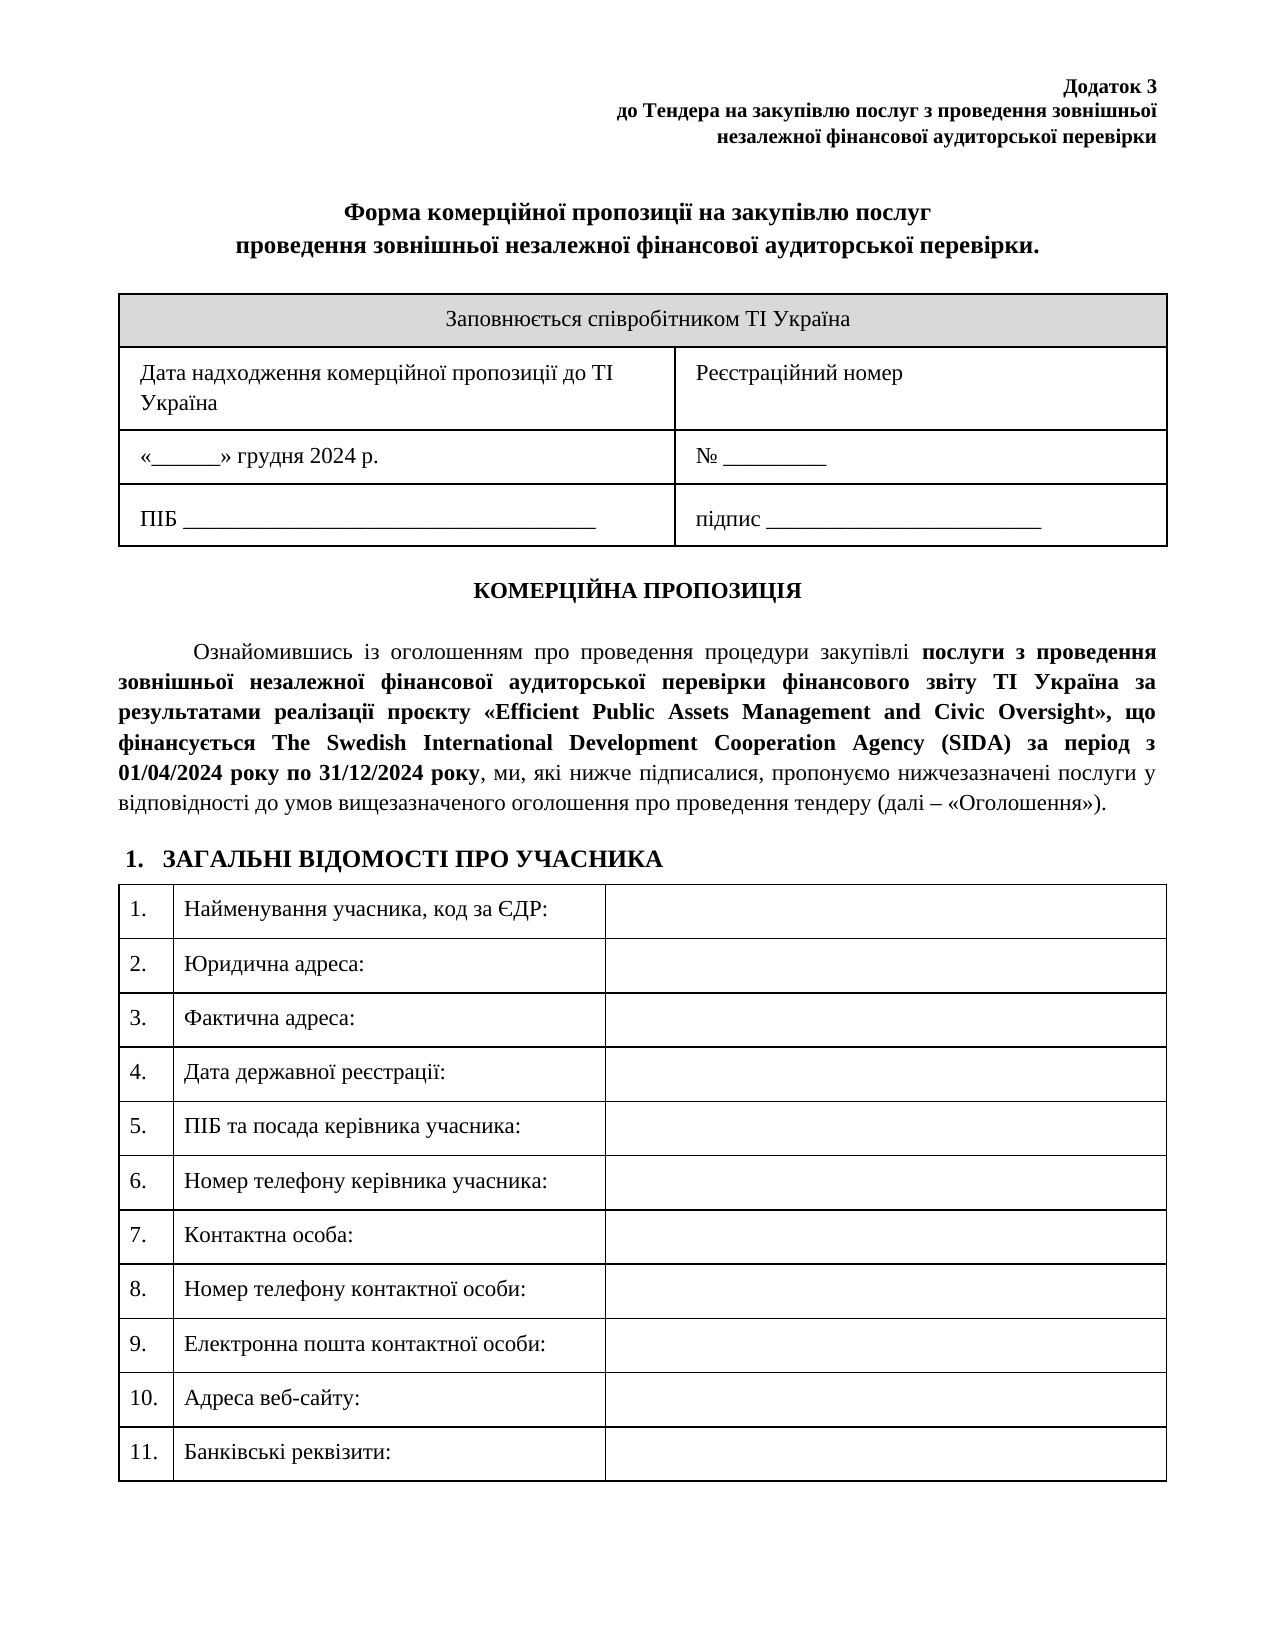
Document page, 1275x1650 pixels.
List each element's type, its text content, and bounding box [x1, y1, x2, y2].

table_cell 6. [120, 1156, 173, 1209]
table_cell ПІБ та посада керівника учасника: [174, 1102, 605, 1155]
table_cell підпис ________________________ [676, 485, 1166, 545]
table_cell Реєстраційний номер [676, 348, 1166, 429]
text Форма комерційної пропозиції на закупівлю послуг [118, 197, 1157, 225]
table_cell 2. [120, 939, 173, 992]
table_cell [606, 994, 1166, 1046]
text Додаток 3 [118, 74, 1157, 98]
table_cell Дата державної реєстрації: [174, 1048, 605, 1101]
table_cell [606, 1211, 1166, 1263]
table_header Заповнюється співробітником TI Україна [120, 295, 1166, 346]
table_cell 7. [120, 1211, 173, 1263]
table_cell [606, 1102, 1166, 1155]
table_cell Фактична адреса: [174, 994, 605, 1046]
table_cell Контактна особа: [174, 1211, 605, 1263]
text Ознайомившись із оголошенням про проведення процедури закупівлі послуги з проведення зовнішньої незалежної фінансової аудиторської перевірки фінансового звіту ТІ Україна за результатами реалізації проєкту «Efficient Public Assets Management and Civic Oversight», що фінансується The Swedish International Development Cooperation Agency (SIDA) за період з 01/04/2024 року по 31/12/2024 року, ми, які нижче підписалися, пропонуємо нижчезазначені послуги у відповідності до умов вищезазначеного оголошення про проведення тендеру (далі – «Оголошення»). [118, 638, 1157, 815]
table_cell Номер телефону контактної особи: [174, 1265, 605, 1318]
table_cell Номер телефону керівника учасника: [174, 1156, 605, 1209]
table_cell [606, 1428, 1166, 1480]
table_cell 10. [120, 1373, 173, 1426]
table_cell [606, 1373, 1166, 1426]
table_cell [606, 1048, 1166, 1101]
table_cell [606, 939, 1166, 992]
table_cell 4. [120, 1048, 173, 1101]
text проведення зовнішньої незалежної фінансової аудиторської перевірки. [118, 230, 1157, 258]
text КОМЕРЦІЙНА ПРОПОЗИЦІЯ [118, 577, 1157, 604]
table_cell Банківські реквізити: [174, 1428, 605, 1480]
table_cell 5. [120, 1102, 173, 1155]
table_cell Юридична адреса: [174, 939, 605, 992]
table_cell ПІБ ____________________________________ [120, 485, 674, 545]
text до Тендера на закупівлю послуг з проведення зовнішньої незалежної фінансової аудиторської перевірки [517, 98, 1157, 148]
table_cell 11. [120, 1428, 173, 1480]
table_cell [606, 1319, 1166, 1372]
table_cell 9. [120, 1319, 173, 1372]
table_cell «______» грудня 2024 р. [120, 431, 674, 482]
table_cell 8. [120, 1265, 173, 1318]
subtitle ЗАГАЛЬНІ ВІДОМОСТІ ПРО УЧАСНИКА [125, 844, 1157, 873]
table_cell 3. [120, 994, 173, 1046]
table_cell [606, 1265, 1166, 1318]
table_cell Електронна пошта контактної особи: [174, 1319, 605, 1372]
table_cell Дата надходження комерційної пропозиції до TI Україна [120, 348, 674, 429]
table_header 1. [120, 885, 173, 938]
table_cell [606, 1156, 1166, 1209]
table_header Найменування учасника, код за ЄДР: [174, 885, 605, 938]
table_cell Адреса веб-сайту: [174, 1373, 605, 1426]
table_cell № _________ [676, 431, 1166, 482]
table_header [606, 885, 1166, 938]
